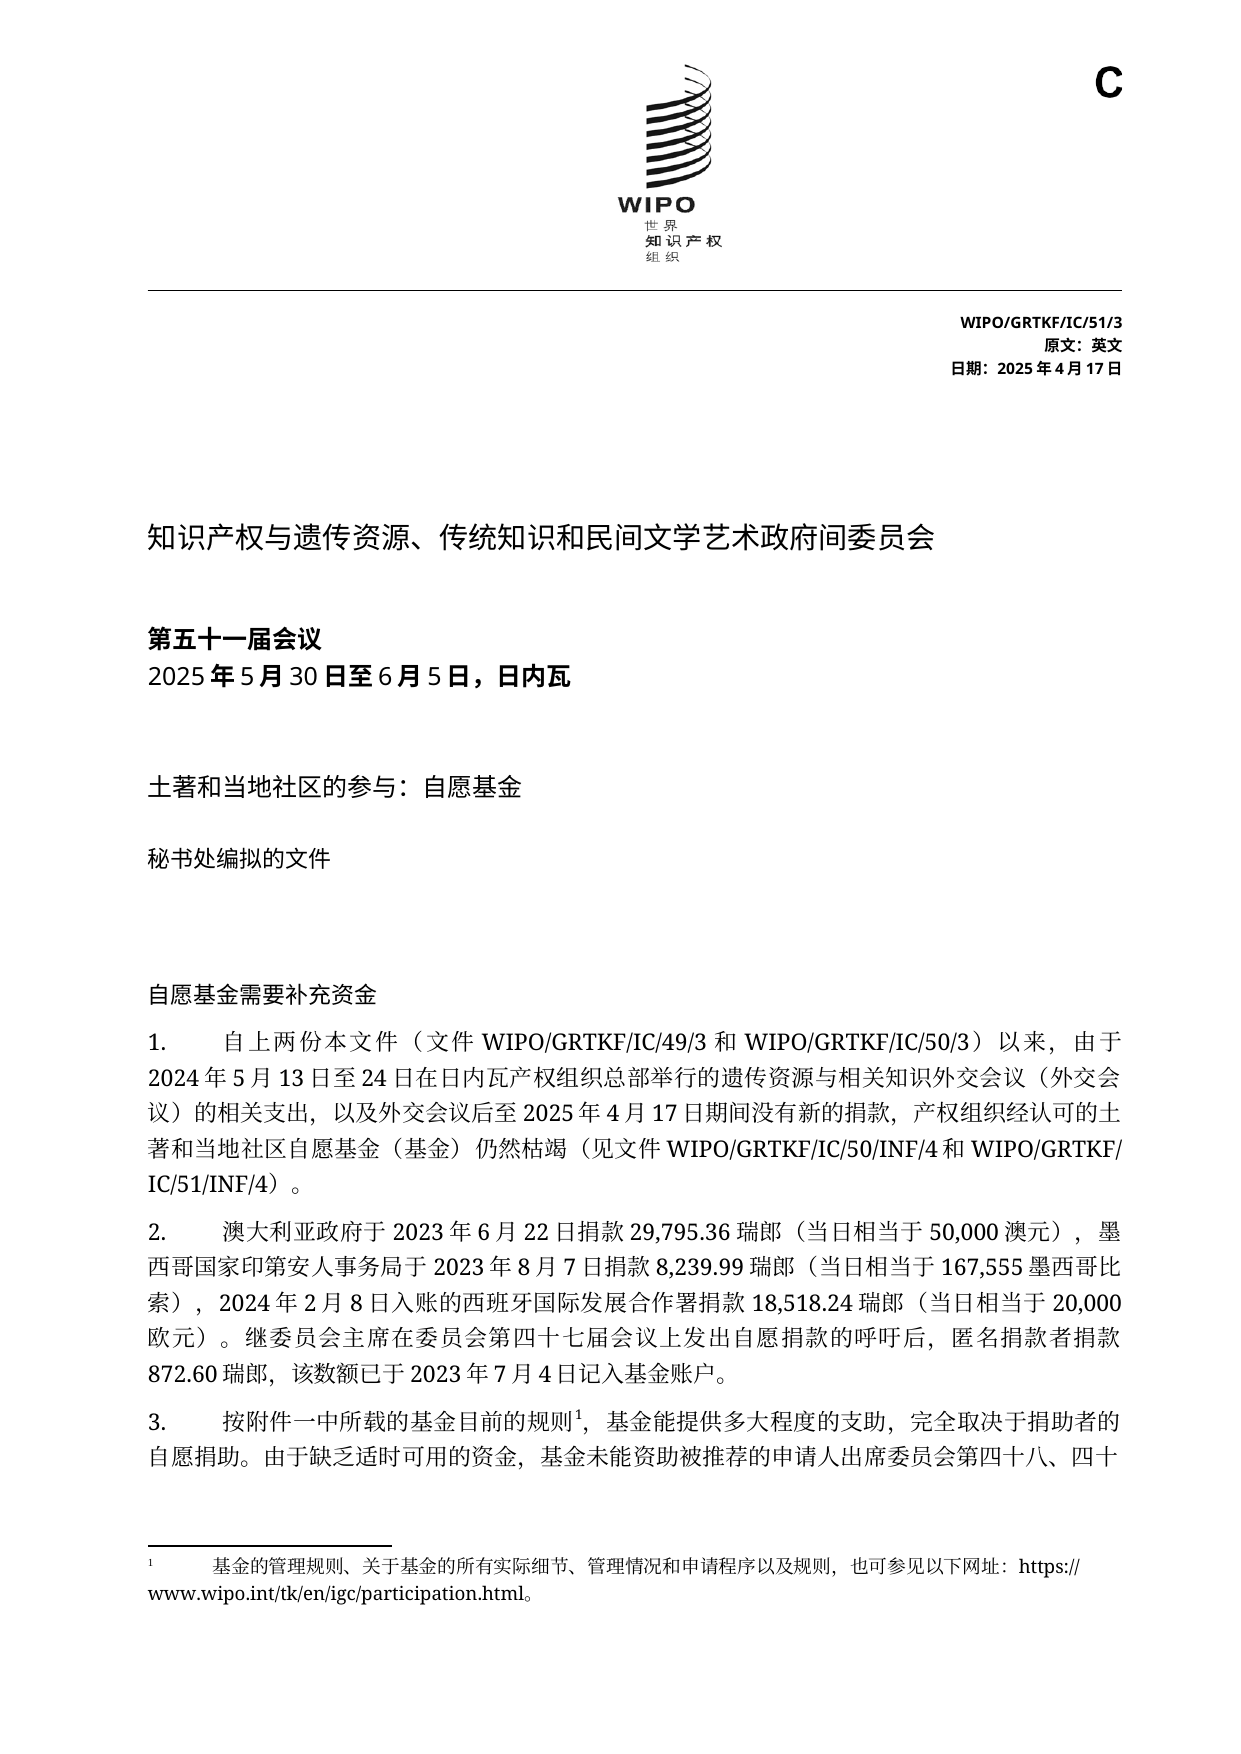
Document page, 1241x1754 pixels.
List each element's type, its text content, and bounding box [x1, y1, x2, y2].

text 原文：英文 [148, 333, 1122, 356]
text 秘书处编拟的文件 [148, 841, 1122, 874]
text 自愿基金需要补充资金 [148, 974, 1122, 1010]
text 土著和当地社区的参与：自愿基金 [148, 767, 1122, 803]
list 自上两份本文件（文件WIPO/GRTKF/IC/49/3和WIPO/GRTKF/IC/50/3）以来，由于2024年5月13日至24日在日内瓦产权组织总部举行的遗传资源与相关知识外交会议（外交会议）的相关支出，以及外交会议后至2025年4月17日期间没有新的捐款，产权组织经认可的土著和当地社区自愿基金（基金）仍然枯竭（见文件WIPO/GRTKF/IC/50/INF/4和WIPO/GRTKF/IC/51/INF/4）。 [148, 1022, 1122, 1199]
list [148, 1401, 1122, 1472]
text 第五十一届会议 2025年5月30日至6月5日，日内瓦 [148, 620, 1122, 692]
text WIPO/GRTKF/IC/51/3 [148, 291, 1122, 333]
text 知识产权与遗传资源、传统知识和民间文学艺术政府间委员会 [148, 515, 1122, 557]
text 日期：2025年4月17日 [148, 356, 1122, 379]
picture [613, 59, 1123, 278]
list 澳大利亚政府于2023年6月22日捐款29,795.36瑞郎（当日相当于50,000澳元），墨西哥国家印第安人事务局于2023年8月7日捐款8,239.99瑞郎（当日相当于167,555墨西哥比索），2024年2月8日入账的西班牙国际发展合作署捐款18,518.24瑞郎（当日相当于20,000欧元）。继委员会主席在委员会第四十七届会议上发出自愿捐款的呼吁后，匿名捐款者捐款872.60瑞郎，该数额已于2023年7月4日记入基金账户。 [148, 1212, 1122, 1389]
